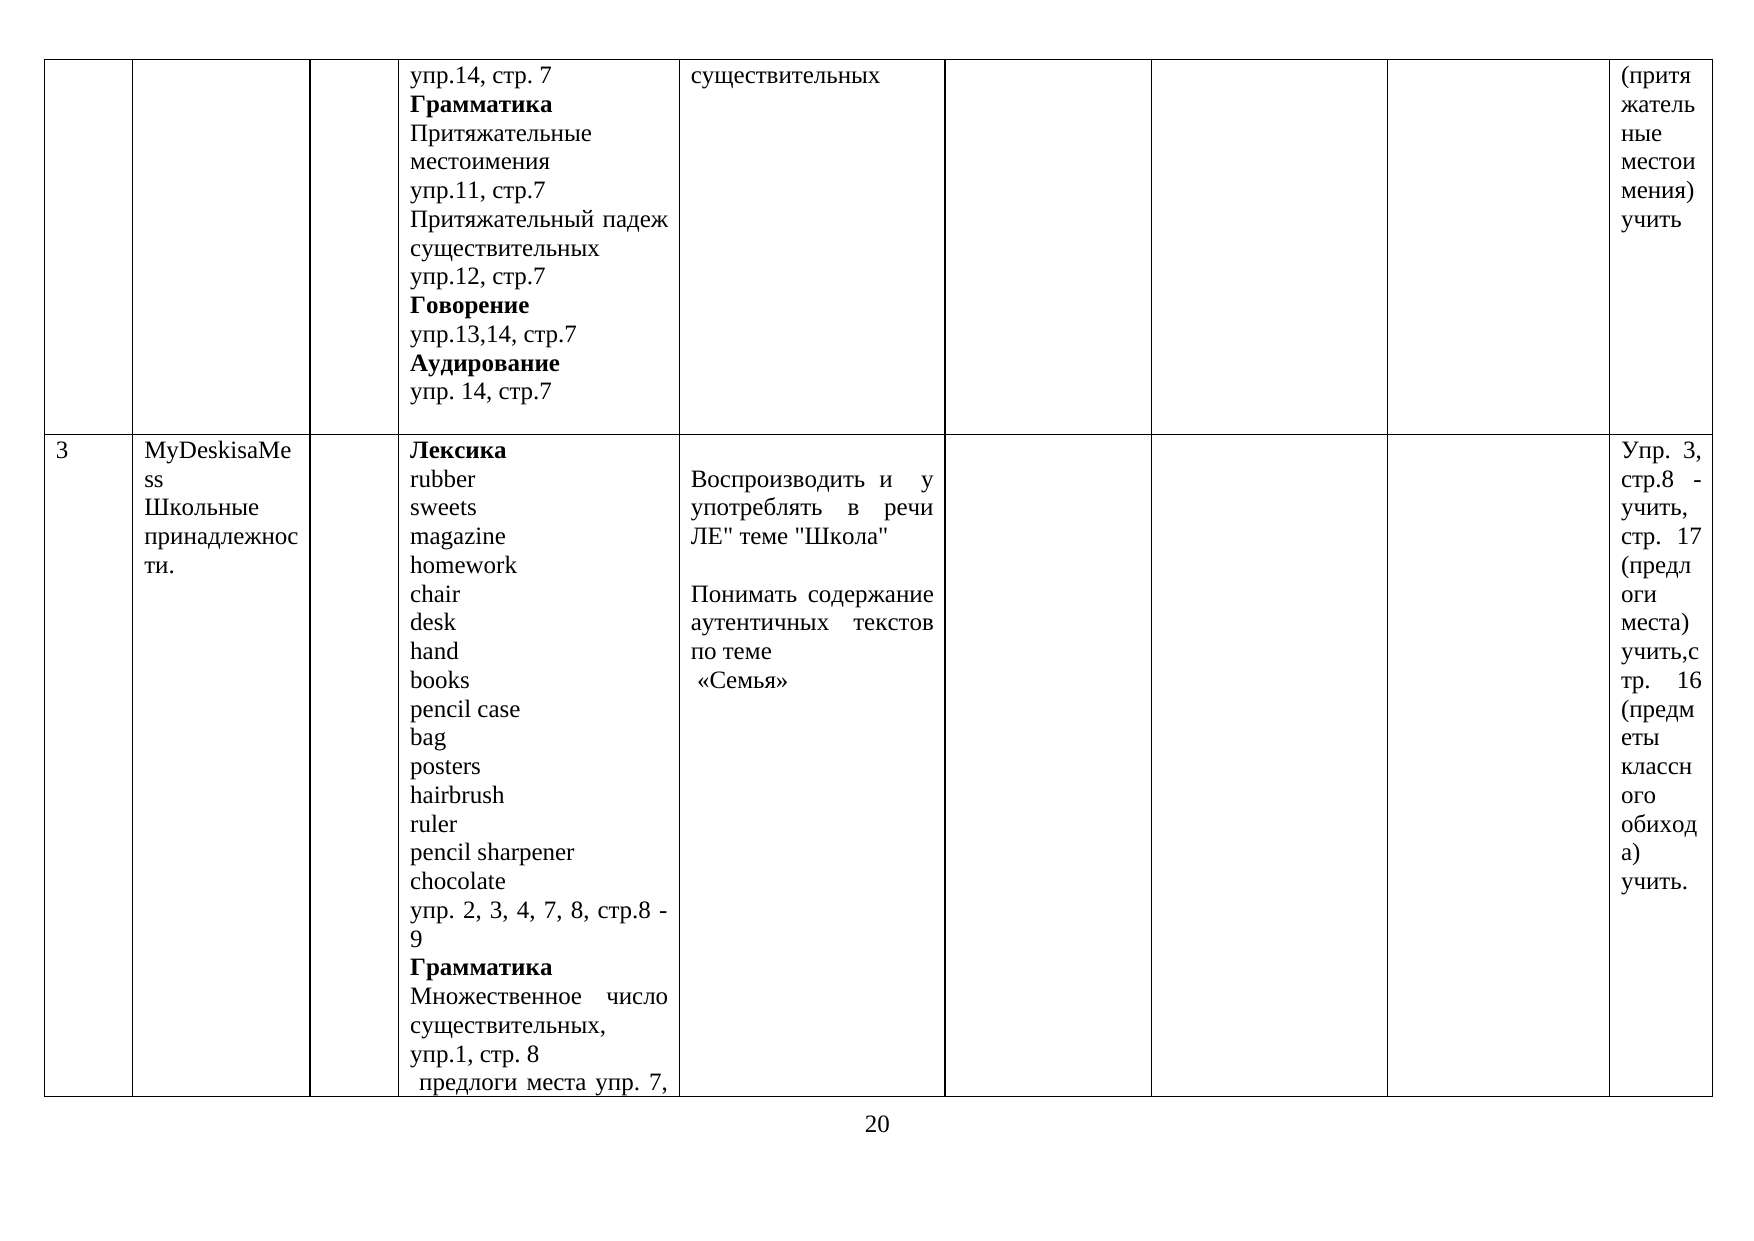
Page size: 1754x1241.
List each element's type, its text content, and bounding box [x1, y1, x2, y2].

table_cell [946, 435, 1151, 1096]
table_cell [1610, 435, 1712, 1096]
table_cell [946, 60, 1151, 434]
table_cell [399, 435, 679, 1096]
table_cell [1152, 435, 1387, 1096]
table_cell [399, 60, 679, 434]
table_cell [311, 60, 398, 434]
table_cell [311, 435, 398, 1096]
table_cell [133, 435, 309, 1096]
table_cell 3 [45, 435, 132, 1096]
table_cell [1388, 435, 1609, 1096]
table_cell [1610, 60, 1712, 434]
table_cell [1152, 60, 1387, 434]
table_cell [680, 435, 944, 1096]
table_cell [1388, 60, 1609, 434]
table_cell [680, 60, 944, 434]
table_cell 2 [45, 60, 132, 434]
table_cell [133, 60, 309, 434]
